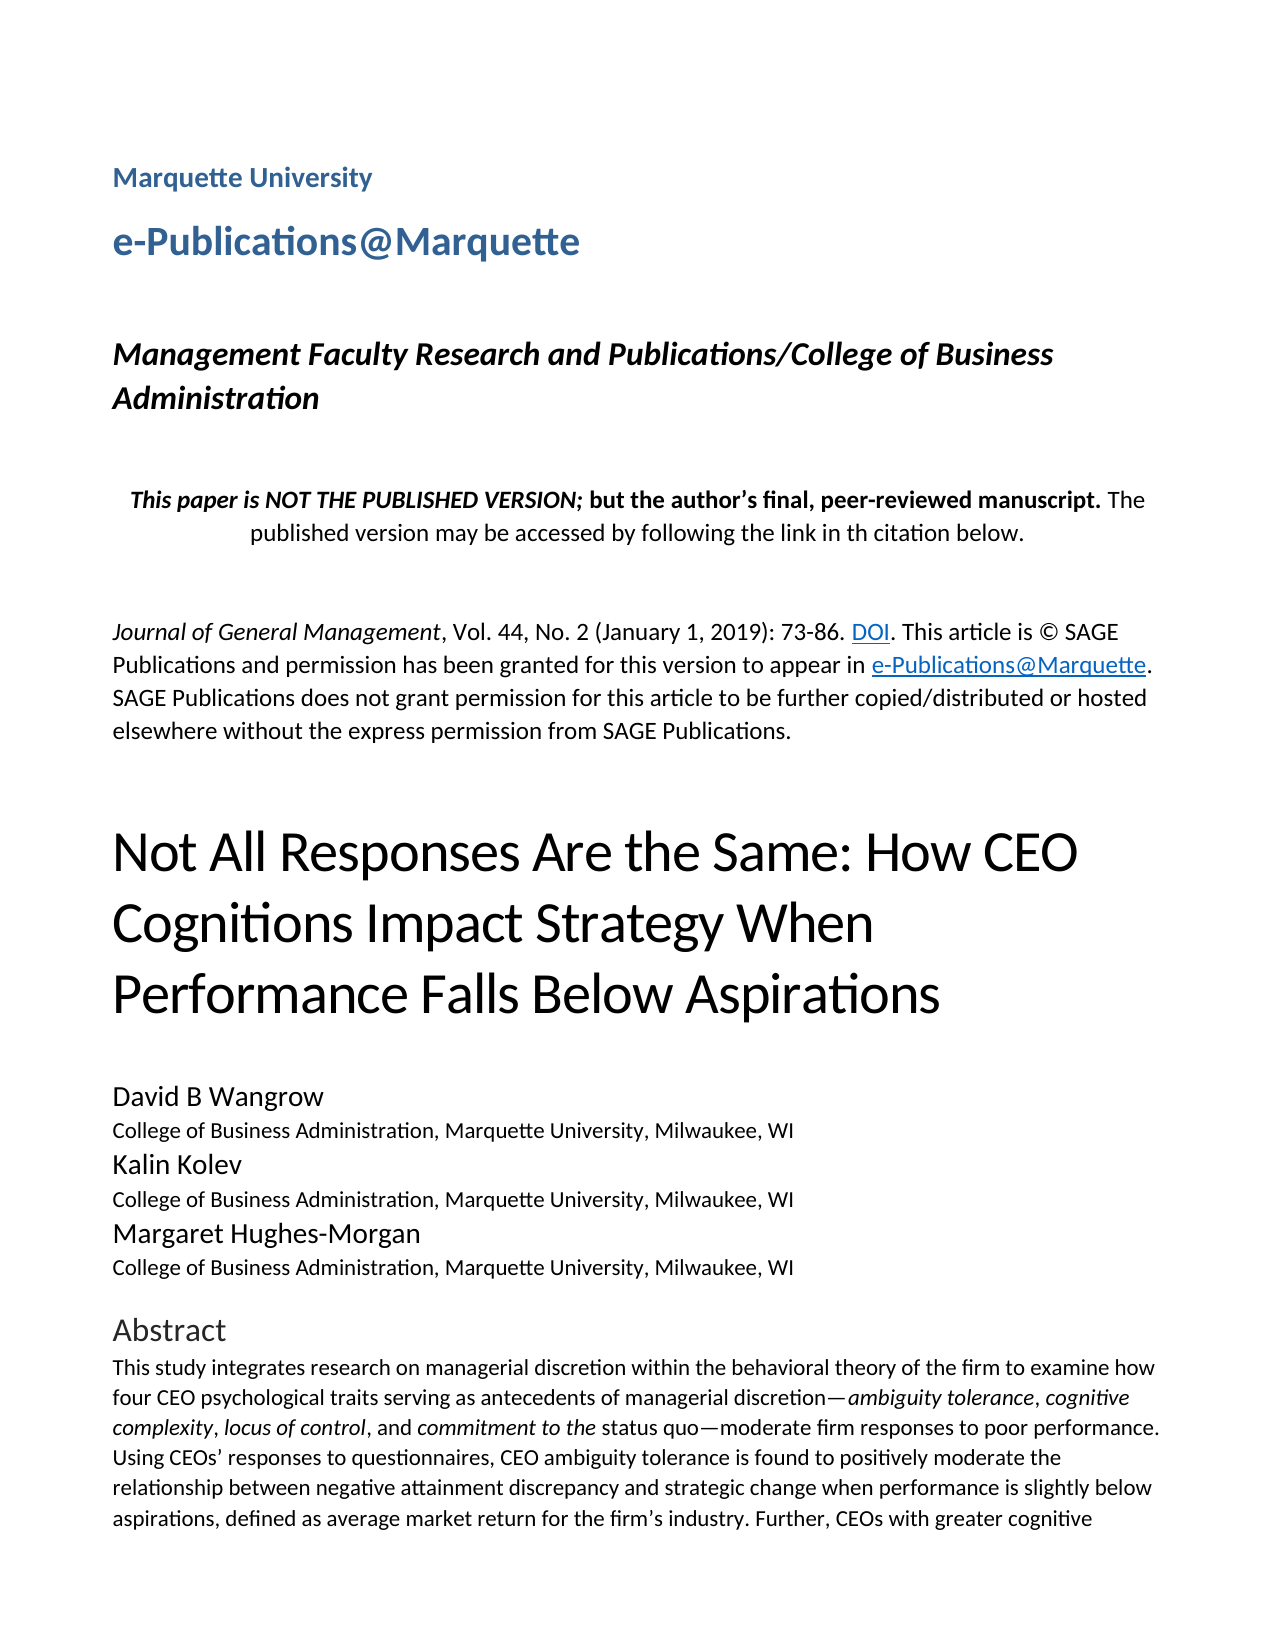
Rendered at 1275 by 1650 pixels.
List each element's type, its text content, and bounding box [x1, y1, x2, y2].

text Marquette University [112, 159, 1162, 195]
text Margaret Hughes-Morgan [112, 1215, 1162, 1251]
text Kalin Kolev [112, 1146, 1162, 1182]
text e-Publications@Marquette [112, 214, 1162, 265]
text College of Business Administration, Marquette University, Milwaukee, WI [112, 1253, 1162, 1281]
text Journal of General Management, Vol. 44, No. 2 (January 1, 2019): 73-86. DOI. This article is © SAGE Publications and permission has been granted for this version to appear in e-Publications@Marquette. SAGE Publications does not grant permission for this article to be further copied/distributed or hosted elsewhere without the express permission from SAGE Publications. [112, 616, 1162, 746]
text College of Business Administration, Marquette University, Milwaukee, WI [112, 1116, 1162, 1144]
subtitle Abstract [112, 1309, 1162, 1349]
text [112, 1353, 1162, 1532]
text This paper is NOT THE PUBLISHED VERSION; but the author’s final, peer-reviewed manuscript. The published version may be accessed by following the link in th citation below. [112, 484, 1162, 548]
text College of Business Administration, Marquette University, Milwaukee, WI [112, 1185, 1162, 1213]
text Management Faculty Research and Publications/College of Business Administration [112, 333, 1162, 418]
text David B Wangrow [112, 1078, 1162, 1113]
title Not All Responses Are the Same: How CEO Cognitions Impact Strategy When Performance Falls Below Aspirations [112, 814, 1162, 1028]
